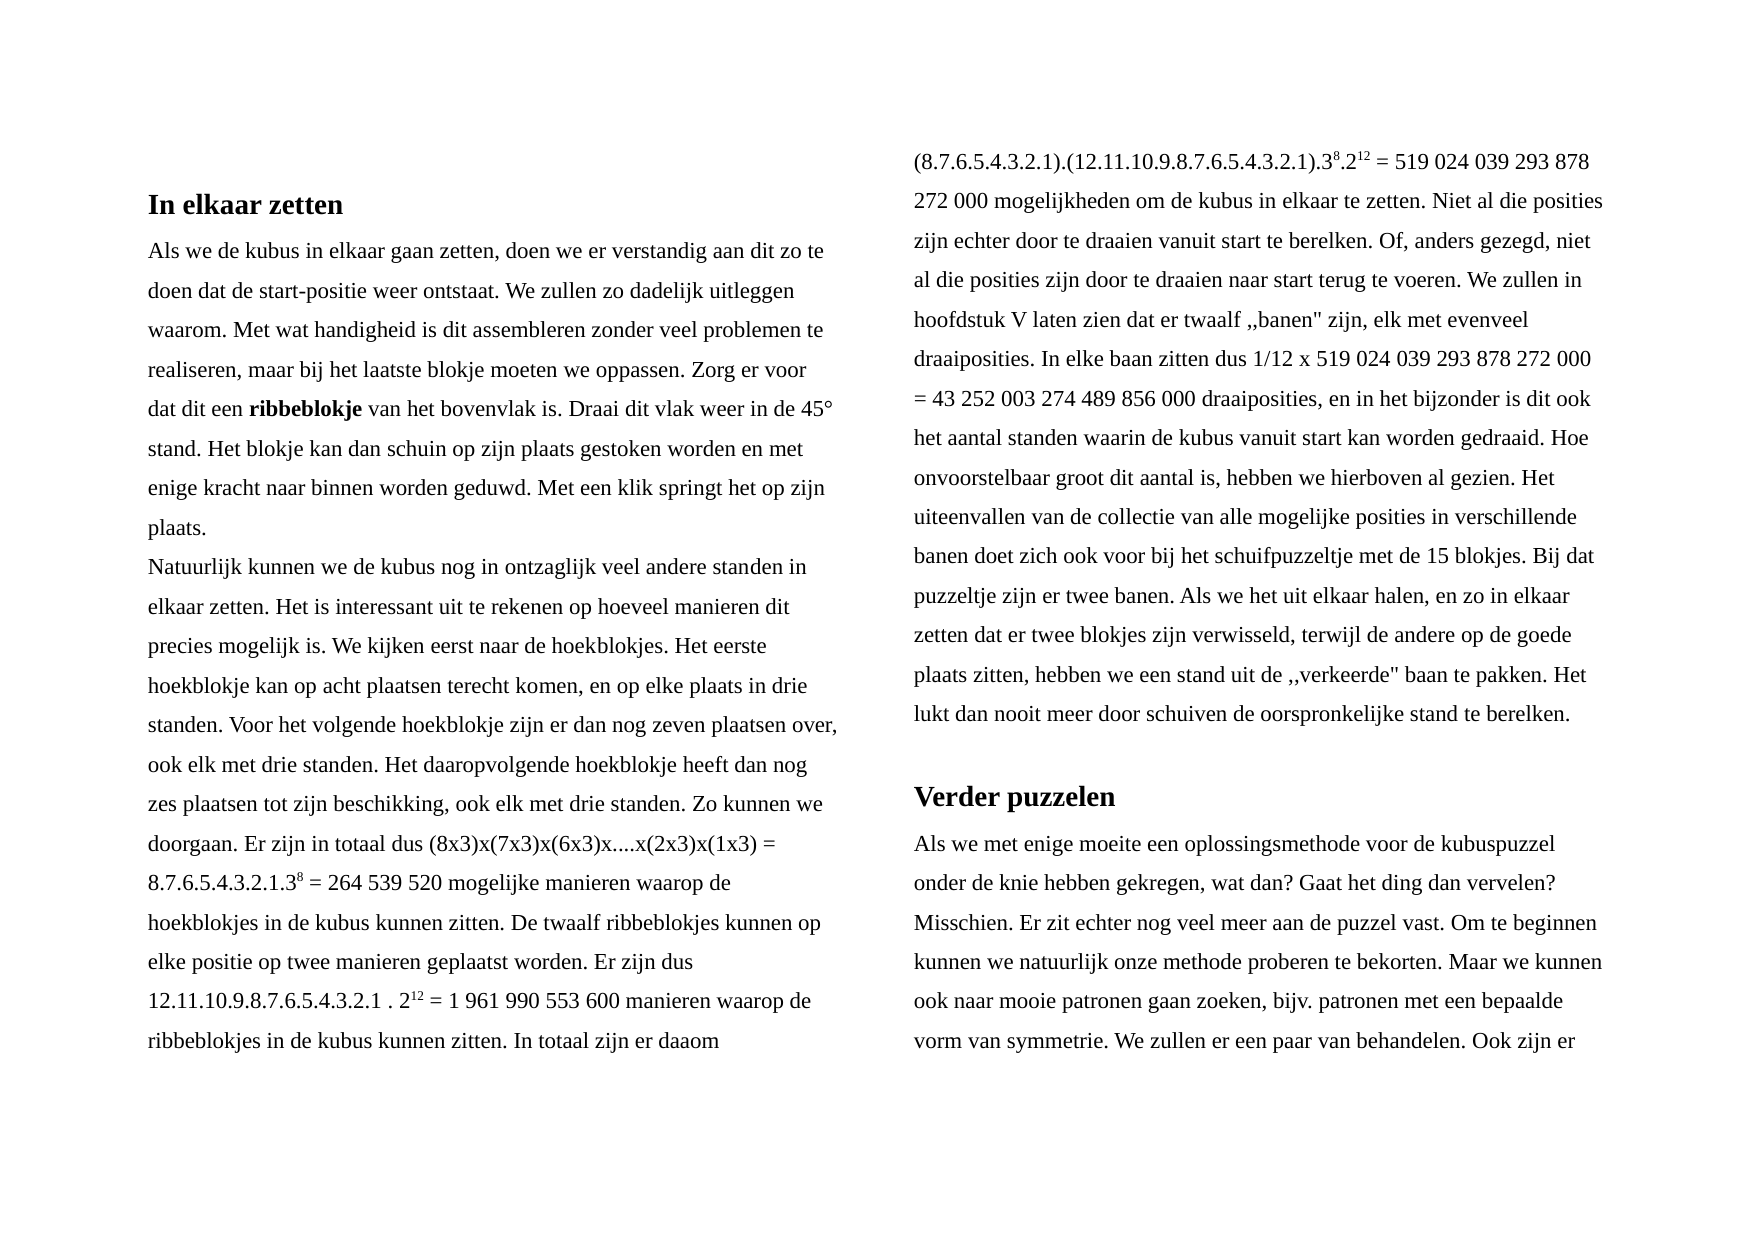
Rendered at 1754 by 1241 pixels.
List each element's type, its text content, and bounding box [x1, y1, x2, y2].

text = 43 252 003 274 489 856 000 draaiposities, en in het bijzonder is dit ook het aantal standen waarin de kubus vanuit start kan worden gedraaid. Hoe onvoorstelbaar groot dit aantal is, hebben we hierboven al gezien. Het uiteenvallen van de collectie van alle mogelijke posities in verschillende banen doet zich ook voor bij het schuifpuzzeltje met de 15 blokjes. Bij dat puzzeltje zijn er twee banen. Als we het uit elkaar halen, en zo in elkaar zetten dat er twee blokjes zijn verwisseld, terwijl de andere op de goede plaats zitten, hebben we een stand uit de ,,verkeerde" baan te pakken. Het lukt dan nooit meer door schuiven de oorspronkelijke stand te berelken. [914, 384, 1606, 727]
subtitle Verder puzzelen [914, 779, 1606, 813]
text Als we de kubus in elkaar gaan zetten, doen we er verstandig aan dit zo te doen dat de start-positie weer ontstaat. We zullen zo dadelijk uitleggen waarom. Met wat handigheid is dit assembleren zonder veel problemen te realiseren, maar bij het laatste blokje moeten we oppassen. Zorg er voor dat dit een ribbeblokje van het bovenvlak is. Draai dit vlak weer in de 45° stand. Het blokje kan dan schuin op zijn plaats gestoken worden en met enige kracht naar binnen worden geduwd. Met een klik springt het op zijn plaats. [148, 237, 840, 540]
subtitle In elkaar zetten [148, 187, 840, 221]
text Natuurlijk kunnen we de kubus nog in ontzaglijk veel andere standen in elkaar zetten. Het is interessant uit te rekenen op hoeveel manieren dit precies mogelijk is. We kijken eerst naar de hoekblokjes. Het eerste hoekblokje kan op acht plaatsen terecht komen, en op elke plaats in drie standen. Voor het volgende hoekblokje zijn er dan nog zeven plaatsen over, ook elk met drie standen. Het daaropvolgende hoekblokje heeft dan nog zes plaatsen tot zijn beschikking, ook elk met drie standen. Zo kunnen we doorgaan. Er zijn in totaal dus (8x3)x(7x3)x(6x3)x....x(2x3)x(1x3) = 8.7.6.5.4.3.2.1.38 = 264 539 520 mogelijke manieren waarop de hoekblokjes in de kubus kunnen zitten. De twaalf ribbeblokjes kunnen op elke positie op twee manieren geplaatst worden. Er zijn dus 12.11.10.9.8.7.6.5.4.3.2.1 . 212 = 1 961 990 553 600 manieren waarop de ribbeblokjes in de kubus kunnen zitten. In totaal zijn er daaom (8.7.6.5.4.3.2.1).(12.11.10.9.8.7.6.5.4.3.2.1).38.212 = 519 024 039 293 878 272 000 mogelijkheden om de kubus in elkaar te zetten. Niet al die posities zijn echter door te draaien vanuit start te berelken. Of, anders gezegd, niet al die posities zijn door te draaien naar start terug te voeren. We zullen in hoofdstuk V laten zien dat er twaalf ,,banen" zijn, elk met evenveel draaiposities. In elke baan zitten dus 1/12 x 519 024 039 293 878 272 000 [148, 553, 840, 1053]
text Natuurlijk kunnen we de kubus nog in ontzaglijk veel andere standen in elkaar zetten. Het is interessant uit te rekenen op hoeveel manieren dit precies mogelijk is. We kijken eerst naar de hoekblokjes. Het eerste hoekblokje kan op acht plaatsen terecht komen, en op elke plaats in drie standen. Voor het volgende hoekblokje zijn er dan nog zeven plaatsen over, ook elk met drie standen. Het daaropvolgende hoekblokje heeft dan nog zes plaatsen tot zijn beschikking, ook elk met drie standen. Zo kunnen we doorgaan. Er zijn in totaal dus (8x3)x(7x3)x(6x3)x....x(2x3)x(1x3) = 8.7.6.5.4.3.2.1.38 = 264 539 520 mogelijke manieren waarop de hoekblokjes in de kubus kunnen zitten. De twaalf ribbeblokjes kunnen op elke positie op twee manieren geplaatst worden. Er zijn dus 12.11.10.9.8.7.6.5.4.3.2.1 . 212 = 1 961 990 553 600 manieren waarop de ribbeblokjes in de kubus kunnen zitten. In totaal zijn er daaom (8.7.6.5.4.3.2.1).(12.11.10.9.8.7.6.5.4.3.2.1).38.212 = 519 024 039 293 878 272 000 mogelijkheden om de kubus in elkaar te zetten. Niet al die posities zijn echter door te draaien vanuit start te berelken. Of, anders gezegd, niet al die posities zijn door te draaien naar start terug te voeren. We zullen in hoofdstuk V laten zien dat er twaalf ,,banen" zijn, elk met evenveel draaiposities. In elke baan zitten dus 1/12 x 519 024 039 293 878 272 000 [914, 148, 1606, 371]
